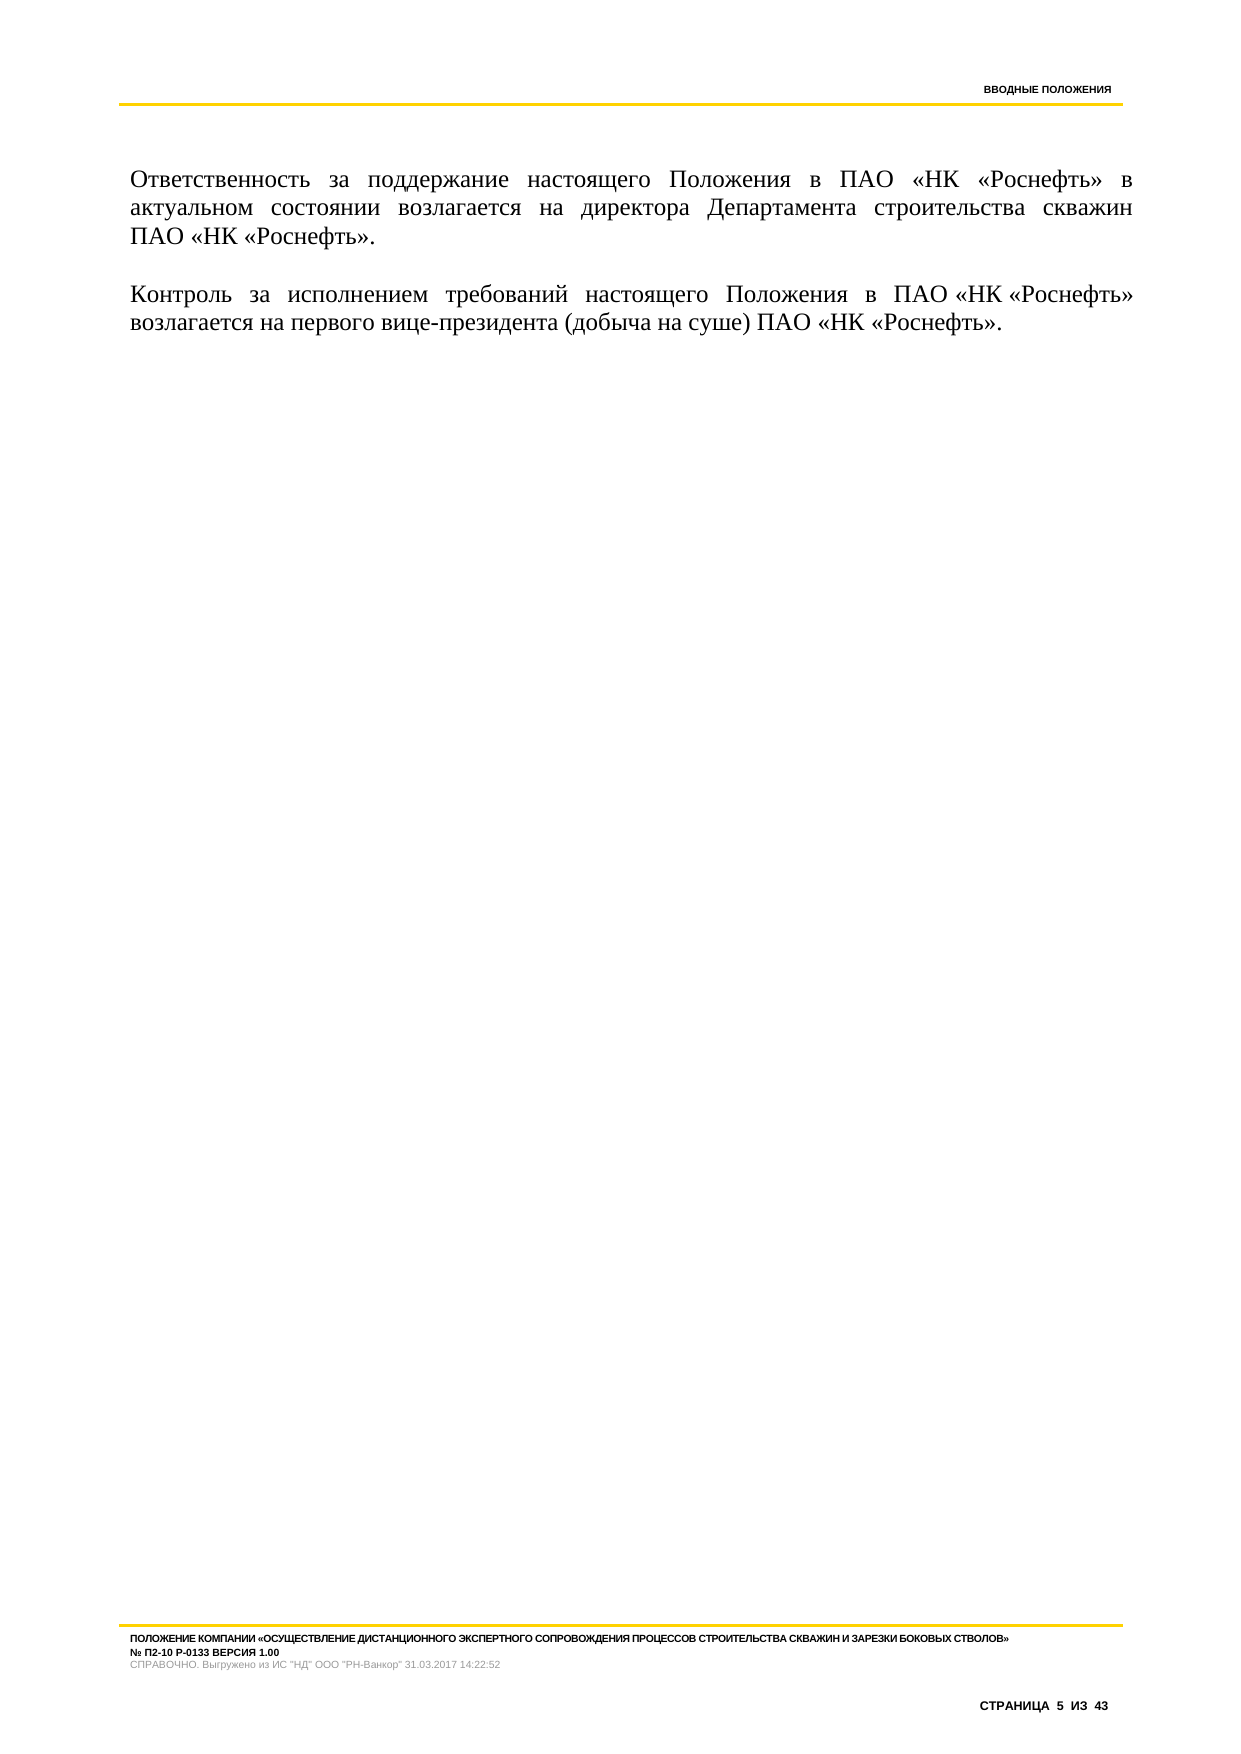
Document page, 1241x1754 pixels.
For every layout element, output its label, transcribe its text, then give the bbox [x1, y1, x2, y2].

text Контроль за исполнением требований настоящего Положения в ПАО «НК «Роснефть» возлагается на первого вице-президента (добыча на суше) ПАО «НК «Роснефть». [130, 279, 1134, 336]
text Ответственность за поддержание настоящего Положения в ПАО «НК «Роснефть» в актуальном состоянии возлагается на директора Департамента строительства скважин ПАО «НК «Роснефть». [130, 164, 1134, 250]
